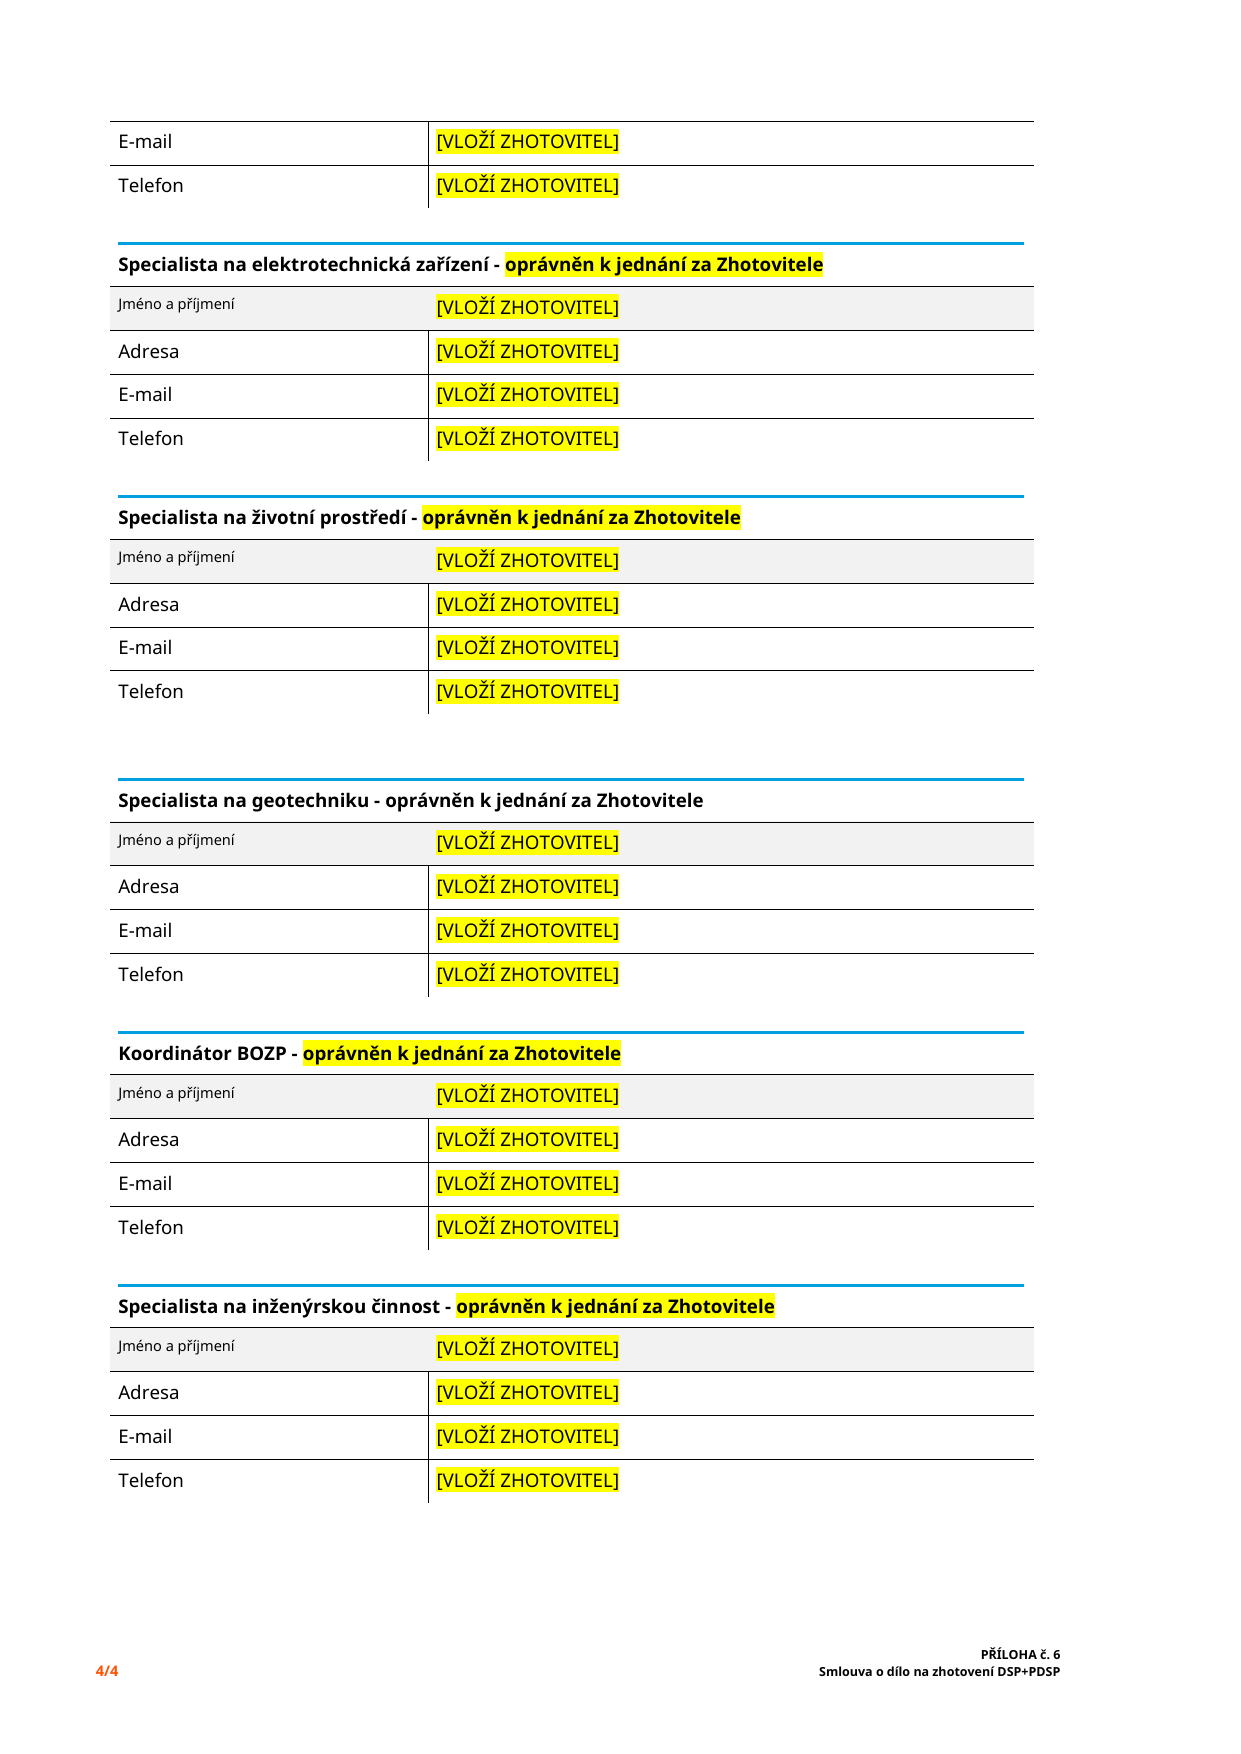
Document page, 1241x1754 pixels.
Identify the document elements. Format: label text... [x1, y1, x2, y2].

table_header [VLOŽÍ ZHOTOVITEL] [428, 287, 1034, 330]
table_cell [VLOŽÍ ZHOTOVITEL] [429, 1119, 1034, 1162]
text Specialista na geotechniku - oprávněn k jednání za Zhotovitele [118, 781, 1024, 813]
table_cell Adresa [110, 866, 428, 909]
table_cell [VLOŽÍ ZHOTOVITEL] [429, 166, 1034, 208]
table_cell Telefon [110, 671, 428, 714]
table_cell [VLOŽÍ ZHOTOVITEL] [429, 1460, 1034, 1503]
table_cell [VLOŽÍ ZHOTOVITEL] [429, 628, 1034, 670]
table_cell E-mail [110, 1416, 428, 1459]
table_cell Telefon [110, 419, 428, 461]
table_cell E-mail [110, 375, 428, 417]
table_cell Adresa [110, 331, 428, 373]
table_header [VLOŽÍ ZHOTOVITEL] [428, 1075, 1034, 1118]
table_cell E-mail [110, 122, 428, 164]
table_header Jméno a příjmení [110, 540, 428, 583]
text Specialista na životní prostředí - oprávněn k jednání za Zhotovitele [118, 498, 1024, 530]
table_cell [VLOŽÍ ZHOTOVITEL] [429, 419, 1034, 461]
table_cell Telefon [110, 1207, 428, 1250]
table_cell [VLOŽÍ ZHOTOVITEL] [429, 1163, 1034, 1206]
table_cell Adresa [110, 1119, 428, 1162]
table_cell [VLOŽÍ ZHOTOVITEL] [429, 1207, 1034, 1250]
table_header [VLOŽÍ ZHOTOVITEL] [428, 1328, 1034, 1371]
table_cell E-mail [110, 1163, 428, 1206]
table_cell [VLOŽÍ ZHOTOVITEL] [429, 866, 1034, 909]
table_cell Adresa [110, 584, 428, 626]
table_header Jméno a příjmení [110, 1328, 428, 1371]
table_cell [VLOŽÍ ZHOTOVITEL] [429, 910, 1034, 953]
table_cell [VLOŽÍ ZHOTOVITEL] [429, 954, 1034, 997]
text Specialista na elektrotechnická zařízení - oprávněn k jednání za Zhotovitele [118, 245, 1024, 277]
table_cell [VLOŽÍ ZHOTOVITEL] [429, 331, 1034, 373]
table_header Jméno a příjmení [110, 1075, 428, 1118]
table_header [VLOŽÍ ZHOTOVITEL] [428, 823, 1034, 865]
text Specialista na inženýrskou činnost - oprávněn k jednání za Zhotovitele [118, 1287, 1024, 1318]
table_cell E-mail [110, 910, 428, 953]
text Koordinátor BOZP - oprávněn k jednání za Zhotovitele [118, 1034, 1024, 1066]
table_header Jméno a příjmení [110, 287, 428, 330]
table_cell [VLOŽÍ ZHOTOVITEL] [429, 671, 1034, 714]
table_cell [VLOŽÍ ZHOTOVITEL] [429, 1416, 1034, 1459]
table_cell [VLOŽÍ ZHOTOVITEL] [429, 584, 1034, 626]
table_cell Telefon [110, 166, 428, 208]
table_cell [VLOŽÍ ZHOTOVITEL] [429, 1372, 1034, 1415]
table_cell Telefon [110, 1460, 428, 1503]
table_header Jméno a příjmení [110, 823, 428, 865]
table_cell Adresa [110, 1372, 428, 1415]
table_header [VLOŽÍ ZHOTOVITEL] [428, 540, 1034, 583]
table_cell [VLOŽÍ ZHOTOVITEL] [429, 122, 1034, 164]
table_cell E-mail [110, 628, 428, 670]
table_cell [VLOŽÍ ZHOTOVITEL] [429, 375, 1034, 417]
table_cell Telefon [110, 954, 428, 997]
